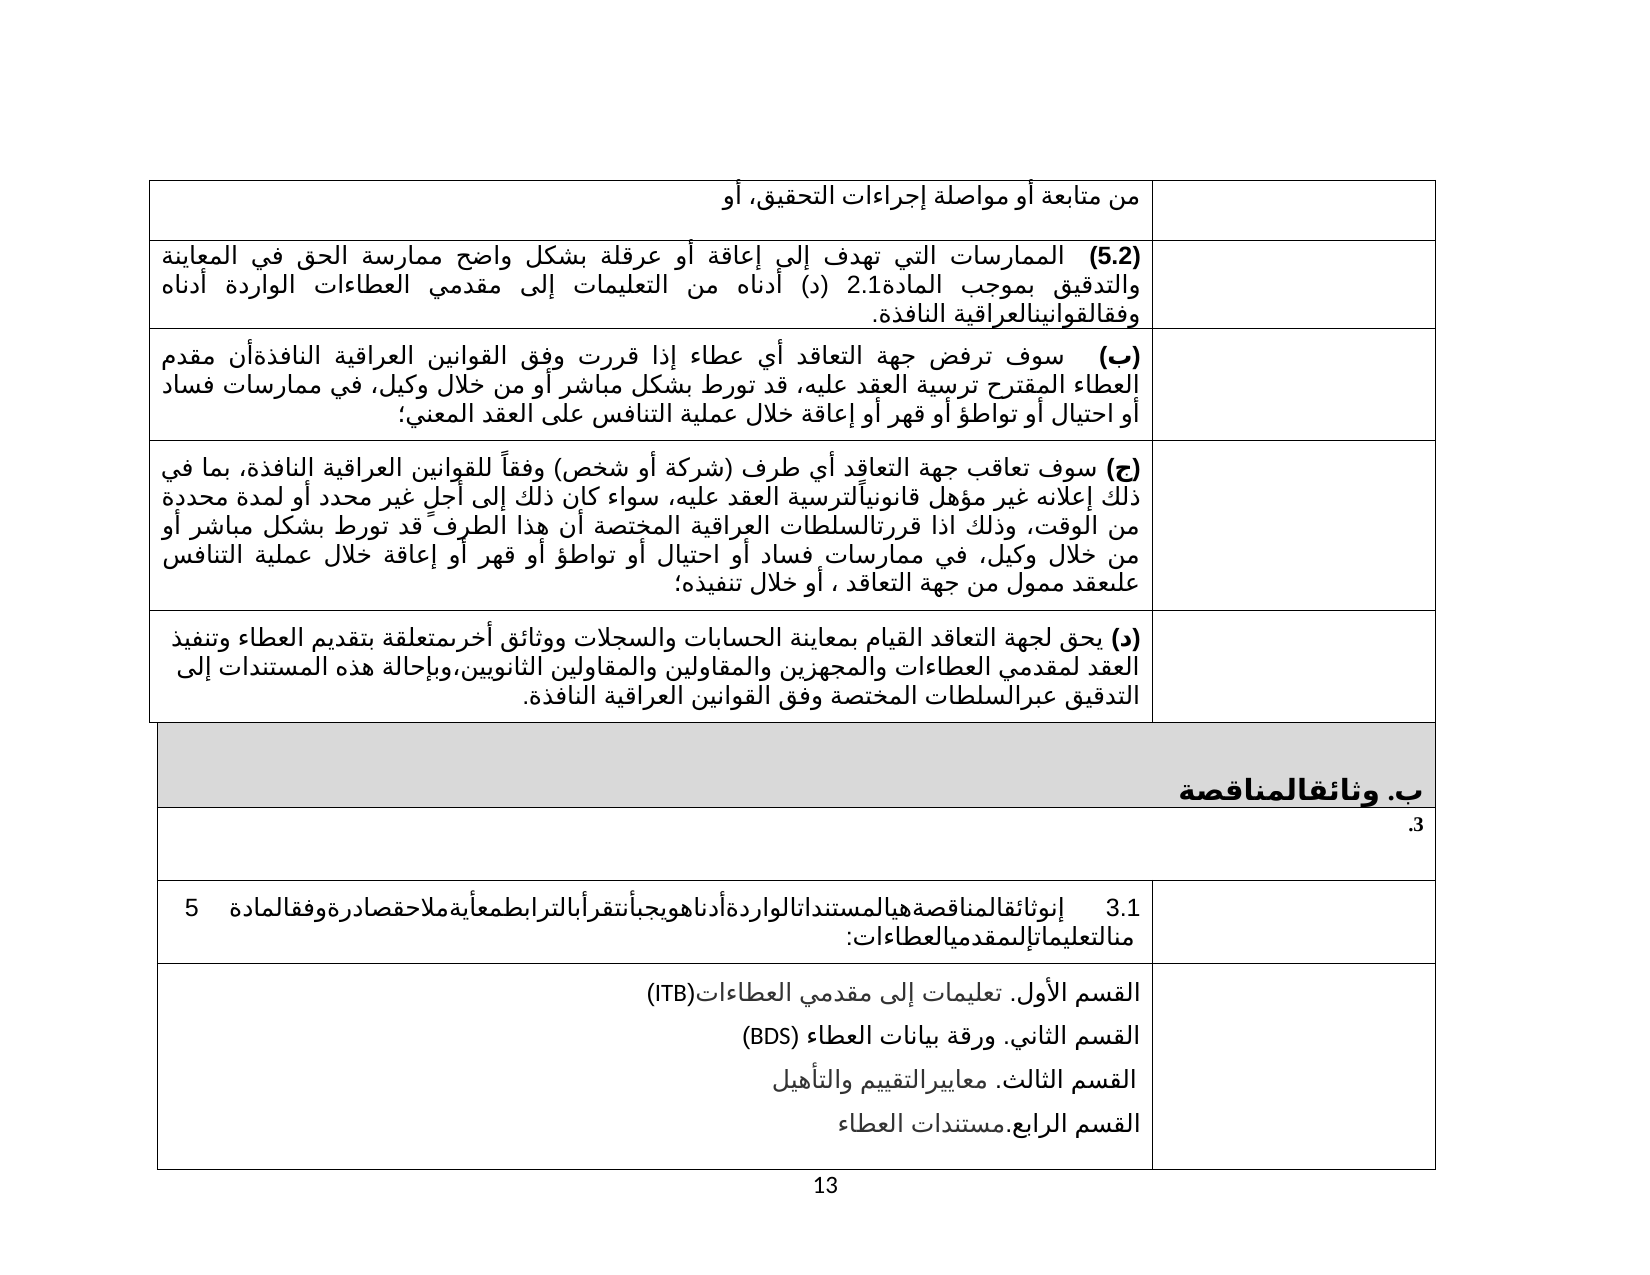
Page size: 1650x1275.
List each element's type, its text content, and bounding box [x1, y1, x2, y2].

table_cell (د) يحق لجهة التعاقد القيام بمعاينة الحسابات والسجلات ووثائق أخرىمتعلقة بتقديم العطاء وتنفيذ العقد لمقدمي العطاءات والمجهزين والمقاولين والمقاولين الثانويين،وبإحالة هذه المستندات إلى التدقيق عبرالسلطات المختصة وفق القوانين العراقية النافذة. [150, 611, 1152, 722]
table_cell [1153, 241, 1435, 328]
table_cell 3. محتويات وثائق المناقصة [158, 808, 1435, 880]
table_cell [1153, 964, 1435, 1168]
table_cell [1153, 881, 1435, 963]
table_cell (ب) سوف ترفض جهة التعاقد أي عطاء إذا قررت وفق القوانين العراقية النافذةأن مقدم العطاء المقترح ترسية العقد عليه، قد تورط بشكل مباشر أو من خلال وكيل، في ممارسات فساد أو احتيال أو تواطؤ أو قهر أو إعاقة خلال عملية التنافس على العقد المعني؛ [150, 329, 1152, 440]
table_cell 3.1 إنوثائقالمناقصةهيالمستنداتالواردةأدناهويجبأنتقرأبالترابطمعأيةملاحقصادرةوفقالمادة 5 منالتعليماتإلىمقدميالعطاءات: [158, 881, 1152, 963]
table_cell [1153, 181, 1435, 240]
table_cell ب. وثائقالمناقصة [158, 723, 1435, 807]
table_cell [1153, 329, 1435, 440]
table_cell [1153, 611, 1435, 722]
table_cell (5.2) الممارسات التي تهدف إلى إعاقة أو عرقلة بشكل واضح ممارسة الحق في المعاينة والتدقيق بموجب المادة2.1 (د) أدناه من التعليمات إلى مقدمي العطاءات الواردة أدناه وفقالقوانينالعراقية النافذة. [150, 241, 1152, 328]
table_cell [150, 181, 1152, 240]
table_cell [158, 964, 1152, 1168]
table_cell (ج) سوف تعاقب جهة التعاقد أي طرف (شركة أو شخص) وفقاً للقوانين العراقية النافذة، بما في ذلك إعلانه غير مؤهل قانونياًلترسية العقد عليه، سواء كان ذلك إلى أجلٍ غير محدد أو لمدة محددة من الوقت، وذلك اذا قررتالسلطات العراقية المختصة أن هذا الطرف قد تورط بشكل مباشر أو من خلال وكيل، في ممارسات فساد أو احتيال أو تواطؤ أو قهر أو إعاقة خلال عملية التنافس علىعقد ممول من جهة التعاقد ، أو خلال تنفيذه؛ [150, 441, 1152, 610]
table_cell [1153, 441, 1435, 610]
